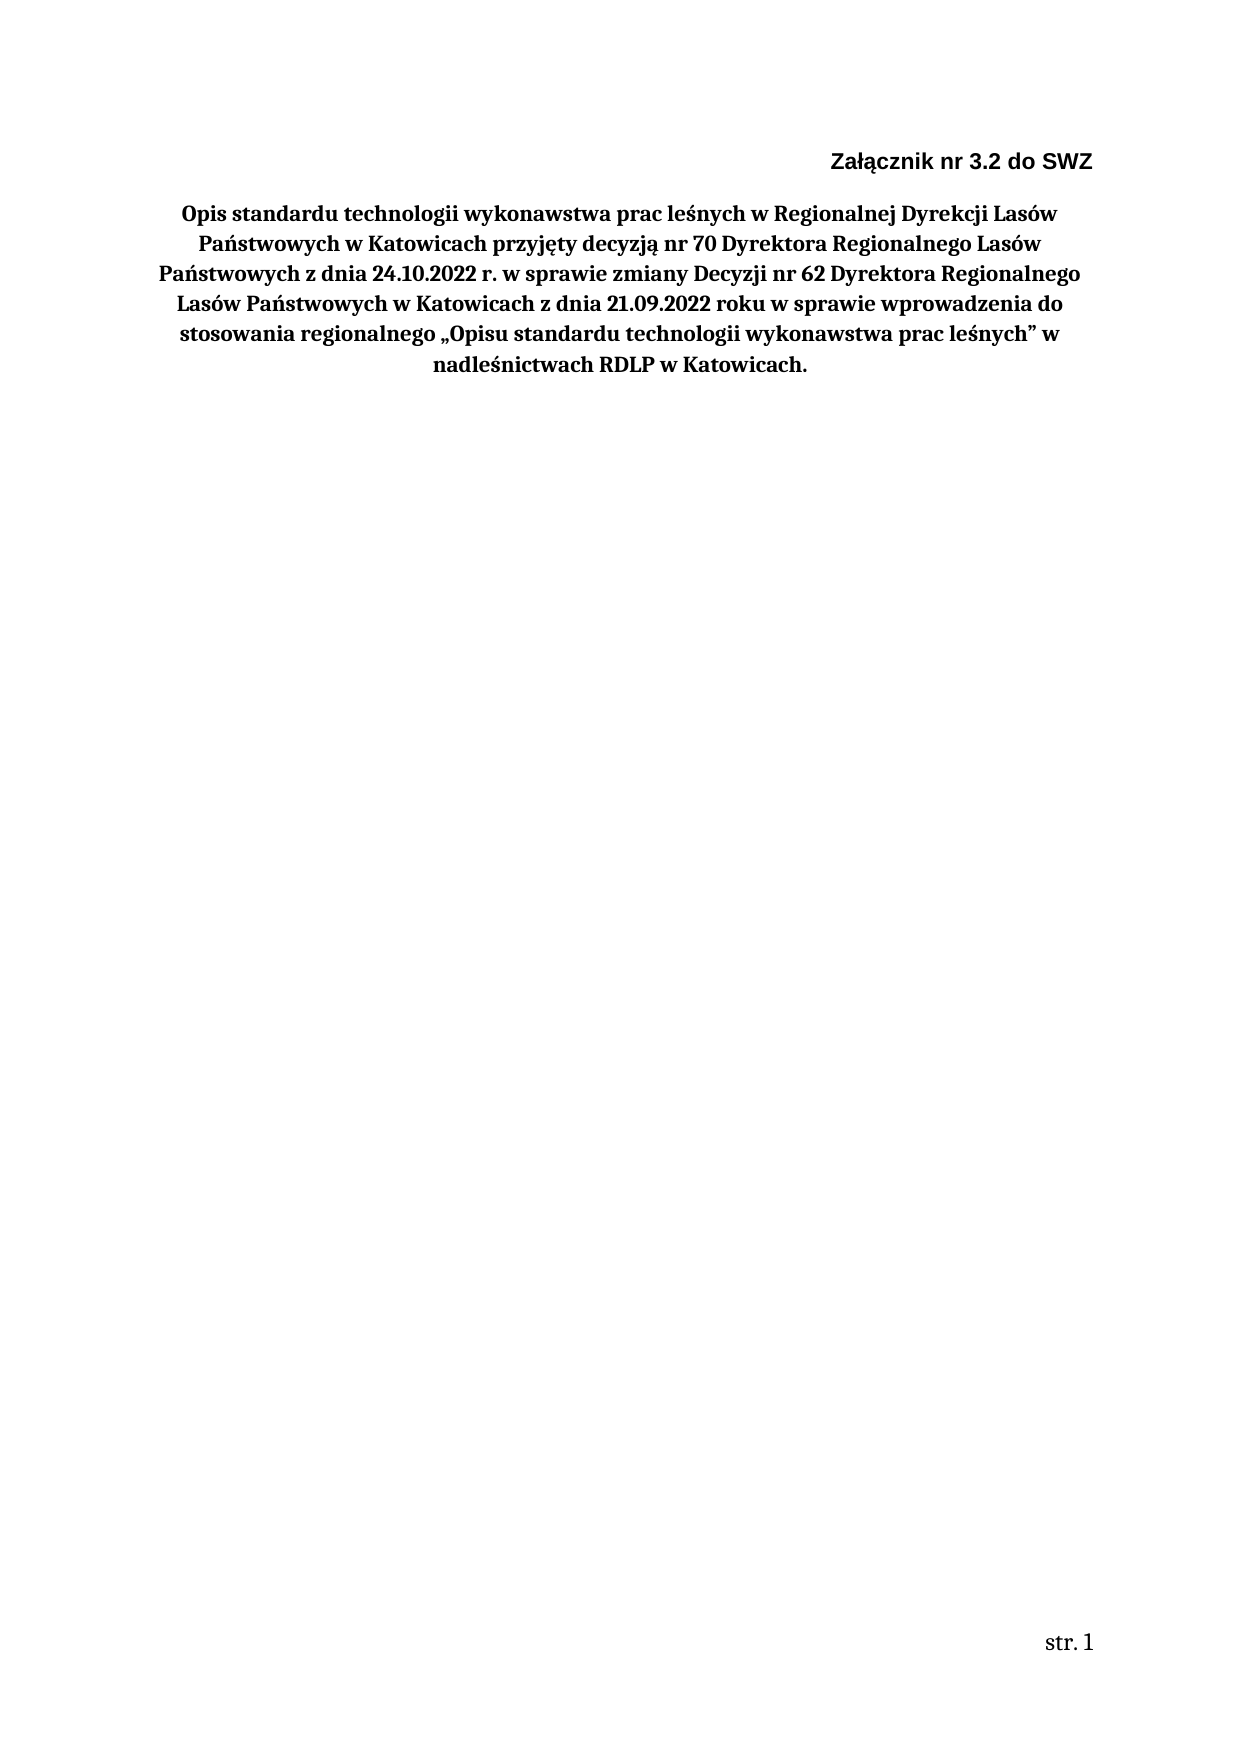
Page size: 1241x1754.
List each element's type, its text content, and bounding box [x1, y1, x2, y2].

text Załącznik nr 3.2 do SWZ [148, 148, 1093, 174]
text Opis standardu technologii wykonawstwa prac leśnych w Regionalnej Dyrekcji Lasów Państwowych w Katowicach przyjęty decyzją nr 70 Dyrektora Regionalnego Lasów Państwowych z dnia 24.10.2022 r. w sprawie zmiany Decyzji nr 62 Dyrektora Regionalnego Lasów Państwowych w Katowicach z dnia 21.09.2022 roku w sprawie wprowadzenia do stosowania regionalnego „Opisu standardu technologii wykonawstwa prac leśnych” w nadleśnictwach RDLP w Katowicach. [148, 200, 1093, 378]
